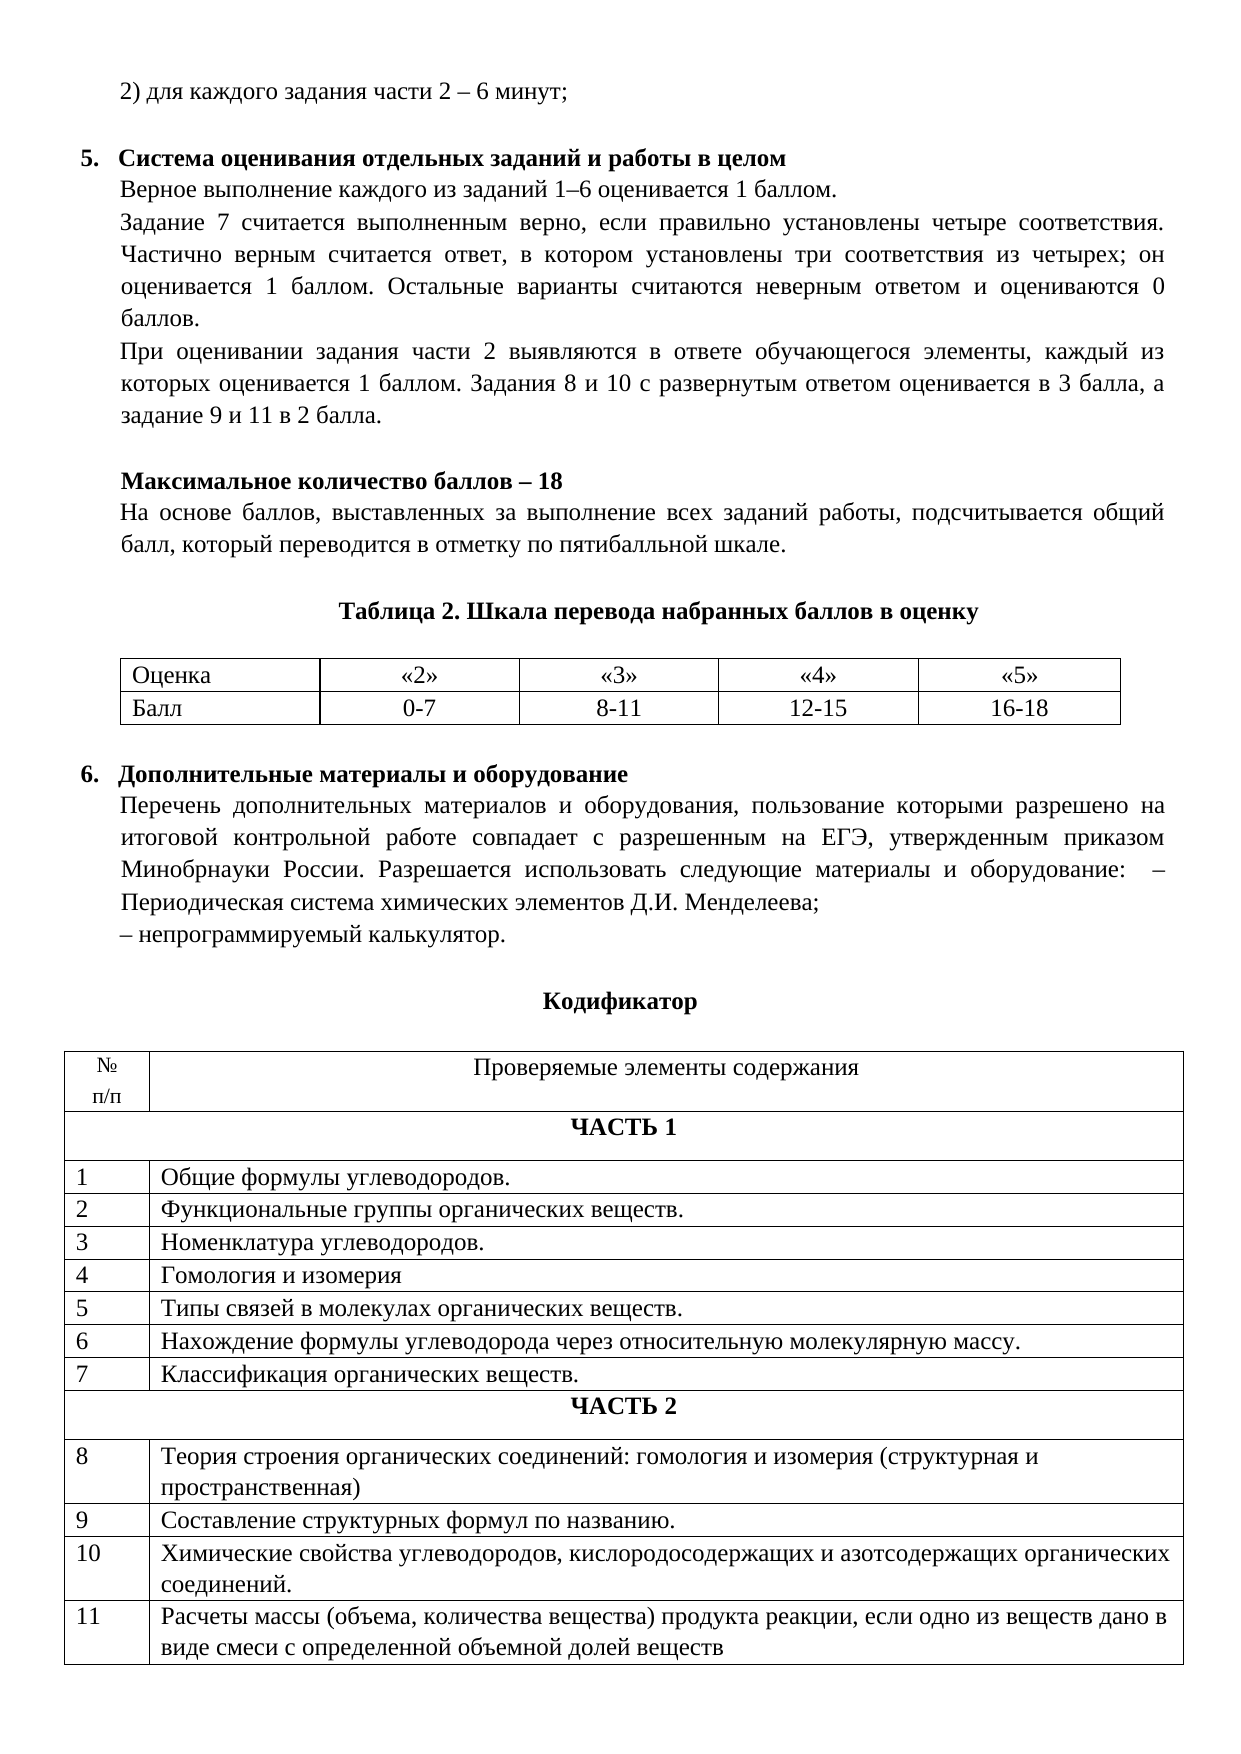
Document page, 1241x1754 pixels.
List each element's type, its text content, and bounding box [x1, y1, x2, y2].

table_cell 4 [65, 1260, 149, 1291]
table_header «2» [321, 659, 519, 691]
table_cell 8-11 [520, 692, 718, 724]
text – непрограммируемый калькулятор. [119, 919, 1166, 948]
table_cell 0-7 [321, 692, 519, 724]
text На основе баллов, выставленных за выполнение всех заданий работы, подсчитывается общий балл, который переводится в отметку по пятибалльной шкале. [119, 497, 1166, 558]
table_header «5» [919, 659, 1120, 691]
text Задание 7 считается выполненным верно, если правильно установлены четыре соответствия. Частично верным считается ответ, в котором установлены три соответствия из четырех; он оценивается 1 баллом. Остальные варианты считаются неверным ответом и оцениваются 0 баллов. [119, 207, 1166, 332]
text При оценивании задания части 2 выявляются в ответе обучающегося элементы, каждый из которых оценивается 1 баллом. Задания 8 и 10 с развернутым ответом оценивается в 3 балла, а задание 9 и 11 в 2 балла. [119, 336, 1166, 429]
table_header «3» [520, 659, 718, 691]
table_header «4» [719, 659, 918, 691]
text Кодификатор [75, 986, 1165, 1015]
table_header Оценка [121, 659, 319, 691]
table_cell Общие формулы углеводородов. [150, 1161, 1183, 1193]
text Перечень дополнительных материалов и оборудования, пользование которыми разрешено на итоговой контрольной работе совпадает с разрешенным на ЕГЭ, утвержденным приказом Минобрнауки России. Разрешается использовать следующие материалы и оборудование: – Периодическая система химических элементов Д.И. Менделеева; [119, 790, 1166, 916]
table_cell Составление структурных формул по названию. [150, 1504, 1183, 1536]
table_cell Балл [121, 692, 319, 724]
list для каждого задания части 2 – 6 минут; [119, 76, 1166, 104]
table_cell [65, 1391, 149, 1439]
subtitle Таблица 2. Шкала перевода набранных баллов в оценку [338, 596, 1166, 625]
table_cell ЧАСТЬ 2 [149, 1391, 1183, 1439]
table_cell 11 [65, 1601, 149, 1663]
table_cell Расчеты массы (объема, количества вещества) продукта реакции, если одно из веществ дано в виде смеси с определенной объемной долей веществ [150, 1601, 1183, 1663]
table_header Проверяемые элементы содержания [150, 1052, 1183, 1111]
table_cell 8 [65, 1440, 149, 1503]
table_cell Классификация органических веществ. [150, 1358, 1183, 1390]
table_cell 3 [65, 1227, 149, 1258]
table_cell 7 [65, 1358, 149, 1390]
table_cell Функциональные группы органических веществ. [150, 1194, 1183, 1226]
table_cell Типы связей в молекулах органических веществ. [150, 1292, 1183, 1324]
table_cell ЧАСТЬ 1 [149, 1112, 1183, 1160]
table_cell 2 [65, 1194, 149, 1226]
table_cell Номенклатура углеводородов. [150, 1227, 1183, 1258]
table_cell 16-18 [919, 692, 1120, 724]
text Верное выполнение каждого из заданий 1–6 оценивается 1 баллом. [119, 174, 1166, 203]
table_cell 6 [65, 1325, 149, 1357]
table_cell 5 [65, 1292, 149, 1324]
table_header № п/п [65, 1052, 149, 1111]
table_cell Химические свойства углеводородов, кислородосодержащих и азотсодержащих органических соединений. [150, 1537, 1183, 1600]
subtitle Максимальное количество баллов – 18 [121, 466, 1166, 495]
table_cell Гомология и изомерия [150, 1260, 1183, 1291]
table_cell [65, 1112, 149, 1160]
table_cell 9 [65, 1504, 149, 1536]
table_cell Нахождение формулы углеводорода через относительную молекулярную массу. [150, 1325, 1183, 1357]
table_cell 1 [65, 1161, 149, 1193]
subtitle Система оценивания отдельных заданий и работы в целом [80, 143, 1166, 172]
table_cell 12-15 [719, 692, 918, 724]
table_cell 10 [65, 1537, 149, 1600]
table_cell Теория строения органических соединений: гомология и изомерия (структурная и пространственная) [150, 1440, 1183, 1503]
subtitle Дополнительные материалы и оборудование [80, 759, 1166, 788]
